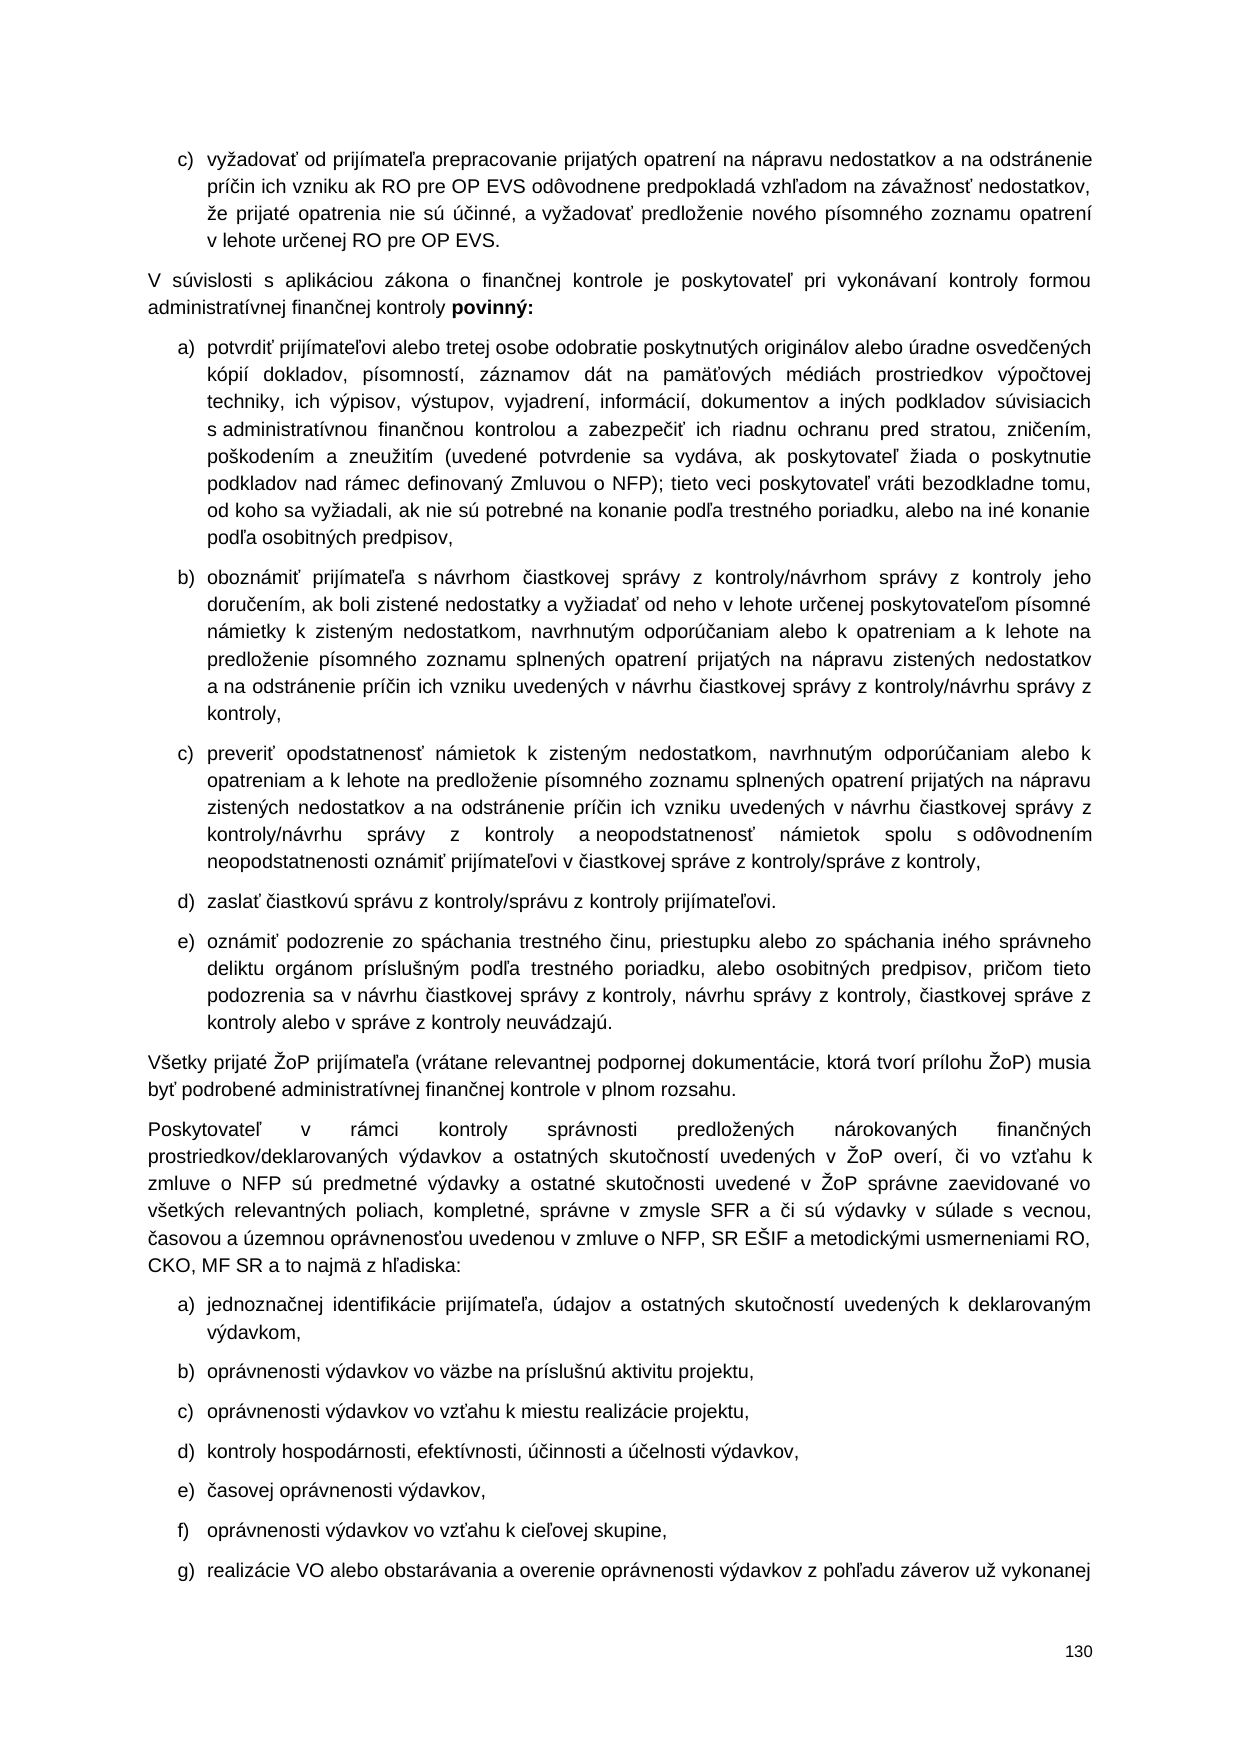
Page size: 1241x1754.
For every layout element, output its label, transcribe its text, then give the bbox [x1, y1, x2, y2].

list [177, 1559, 1092, 1581]
text V súvislosti s aplikáciou zákona o finančnej kontrole je poskytovateľ pri vykonávaní kontroly formou administratívnej finančnej kontroly povinný: [148, 269, 1092, 319]
list oprávnenosti výdavkov vo väzbe na príslušnú aktivitu projektu, [177, 1360, 1092, 1383]
list oprávnenosti výdavkov vo vzťahu k miestu realizácie projektu, [177, 1400, 1092, 1423]
list potvrdiť prijímateľovi alebo tretej osobe odobratie poskytnutých originálov alebo úradne osvedčených kópií dokladov, písomností, záznamov dát na pamäťových médiách prostriedkov výpočtovej techniky, ich výpisov, výstupov, vyjadrení, informácií, dokumentov a iných podkladov súvisiacich s administratívnou finančnou kontrolou a zabezpečiť ich riadnu ochranu pred stratou, zničením, poškodením a zneužitím (uvedené potvrdenie sa vydáva, ak poskytovateľ žiada o poskytnutie podkladov nad rámec definovaný Zmluvou o NFP); tieto veci poskytovateľ vráti bezodkladne tomu, od koho sa vyžiadali, ak nie sú potrebné na konanie podľa trestného poriadku, alebo na iné konanie podľa osobitných predpisov, [177, 336, 1092, 549]
list jednoznačnej identifikácie prijímateľa, údajov a ostatných skutočností uvedených k deklarovaným výdavkom, [177, 1293, 1092, 1343]
text Poskytovateľ v rámci kontroly správnosti predložených nárokovaných finančných prostriedkov/deklarovaných výdavkov a ostatných skutočností uvedených v ŽoP overí, či vo vzťahu k zmluve o NFP sú predmetné výdavky a ostatné skutočnosti uvedené v ŽoP správne zaevidované vo všetkých relevantných poliach, kompletné, správne v zmysle SFR a či sú výdavky v súlade s vecnou, časovou a územnou oprávnenosťou uvedenou v zmluve o NFP, SR EŠIF a metodickými usmerneniami RO, CKO, MF SR a to najmä z hľadiska: [148, 1118, 1092, 1276]
list vyžadovať od prijímateľa prepracovanie prijatých opatrení na nápravu nedostatkov a na odstránenie príčin ich vzniku ak RO pre OP EVS odôvodnene predpokladá vzhľadom na závažnosť nedostatkov, že prijaté opatrenia nie sú účinné, a vyžadovať predloženie nového písomného zoznamu opatrení v lehote určenej RO pre OP EVS. [177, 148, 1092, 252]
list kontroly hospodárnosti, efektívnosti, účinnosti a účelnosti výdavkov, [177, 1439, 1092, 1462]
list preveriť opodstatnenosť námietok k zisteným nedostatkom, navrhnutým odporúčaniam alebo k opatreniam a k lehote na predloženie písomného zoznamu splnených opatrení prijatých na nápravu zistených nedostatkov a na odstránenie príčin ich vzniku uvedených v návrhu čiastkovej správy z kontroly/návrhu správy z kontroly a neopodstatnenosť námietok spolu s odôvodnením neopodstatnenosti oznámiť prijímateľovi v čiastkovej správe z kontroly/správe z kontroly, [177, 741, 1092, 873]
list časovej oprávnenosti výdavkov, [177, 1479, 1092, 1502]
text Všetky prijaté ŽoP prijímateľa (vrátane relevantnej podpornej dokumentácie, ktorá tvorí prílohu ŽoP) musia byť podrobené administratívnej finančnej kontrole v plnom rozsahu. [148, 1051, 1092, 1101]
list oprávnenosti výdavkov vo vzťahu k cieľovej skupine, [177, 1519, 1092, 1542]
list oznámiť podozrenie zo spáchania trestného činu, priestupku alebo zo spáchania iného správneho deliktu orgánom príslušným podľa trestného poriadku, alebo osobitných predpisov, pričom tieto podozrenia sa v návrhu čiastkovej správy z kontroly, návrhu správy z kontroly, čiastkovej správe z kontroly alebo v správe z kontroly neuvádzajú. [177, 929, 1092, 1034]
list oboznámiť prijímateľa s návrhom čiastkovej správy z kontroly/návrhom správy z kontroly jeho doručením, ak boli zistené nedostatky a vyžiadať od neho v lehote určenej poskytovateľom písomné námietky k zisteným nedostatkom, navrhnutým odporúčaniam alebo k opatreniam a k lehote na predloženie písomného zoznamu splnených opatrení prijatých na nápravu zistených nedostatkov a na odstránenie príčin ich vzniku uvedených v návrhu čiastkovej správy z kontroly/návrhu správy z kontroly, [177, 566, 1092, 724]
list zaslať čiastkovú správu z kontroly/správu z kontroly prijímateľovi. [177, 890, 1092, 913]
